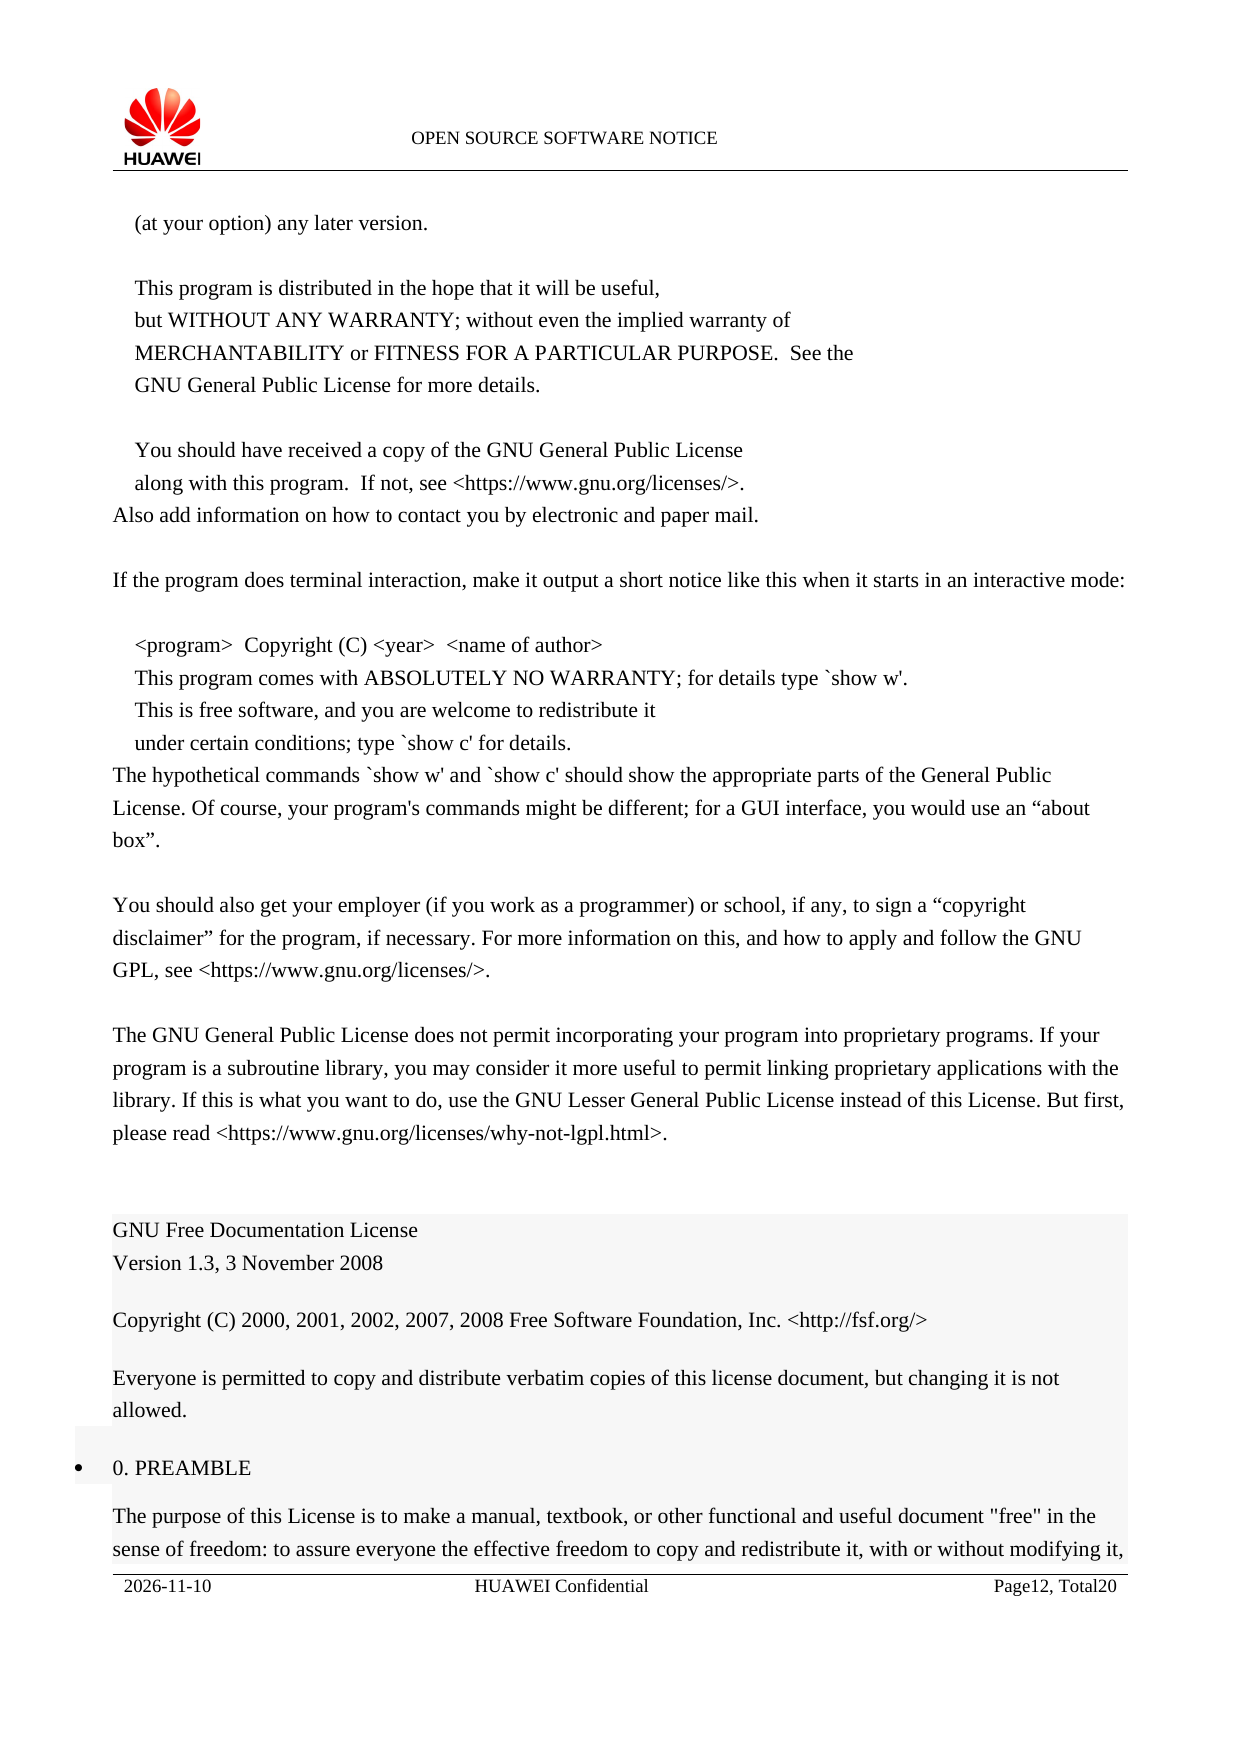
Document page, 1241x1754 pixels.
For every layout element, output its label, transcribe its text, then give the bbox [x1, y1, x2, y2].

text Copyright (C) 2000, 2001, 2002, 2007, 2008 Free Software Foundation, Inc. <http://fsf.org/> [112, 1304, 1128, 1336]
list 0. PREAMBLE [75, 1451, 1128, 1484]
picture [124, 88, 201, 165]
text Everyone is permitted to copy and distribute verbatim copies of this license document, but changing it is not allowed. [112, 1361, 1128, 1426]
text GNU Free Documentation License Version 1.3, 3 November 2008 [112, 1214, 1128, 1279]
